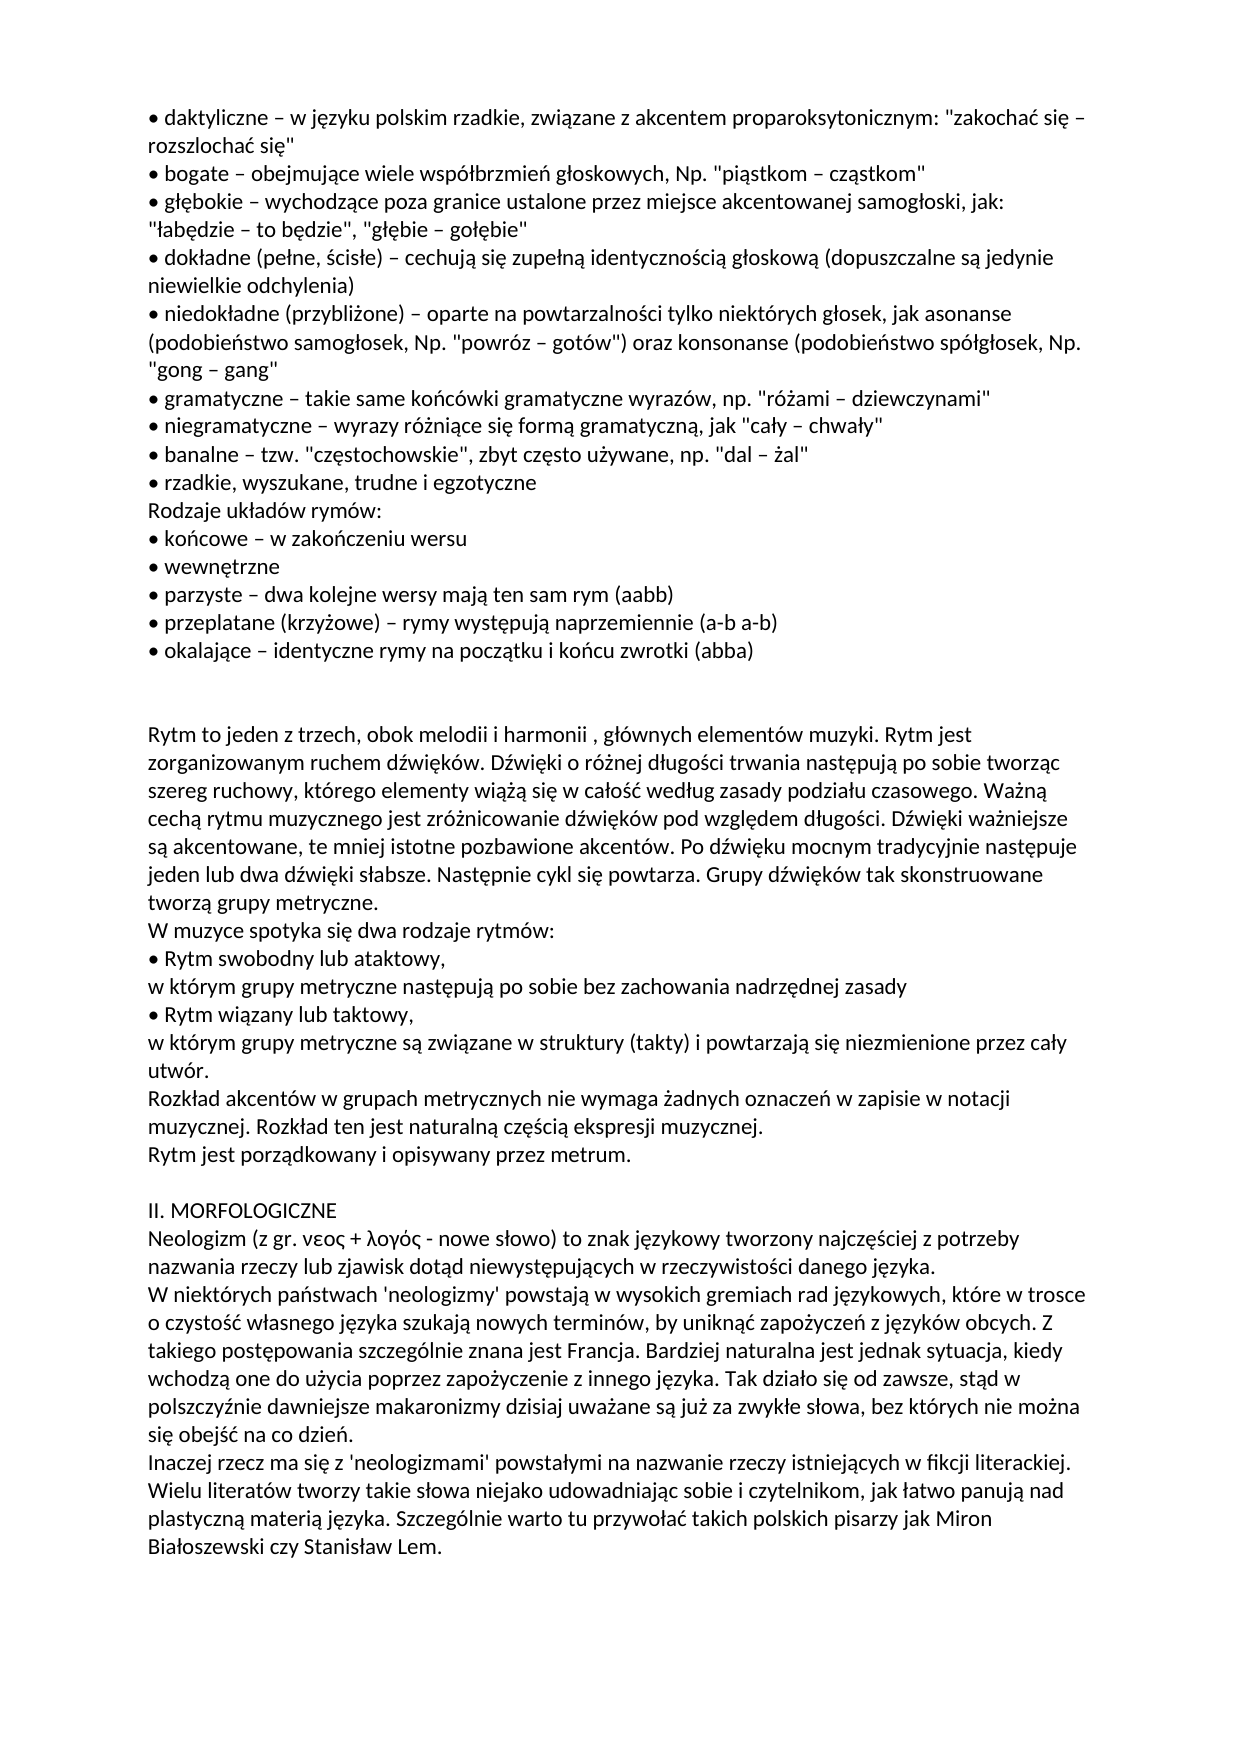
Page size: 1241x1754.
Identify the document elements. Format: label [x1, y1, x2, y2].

text [148, 103, 1093, 1588]
